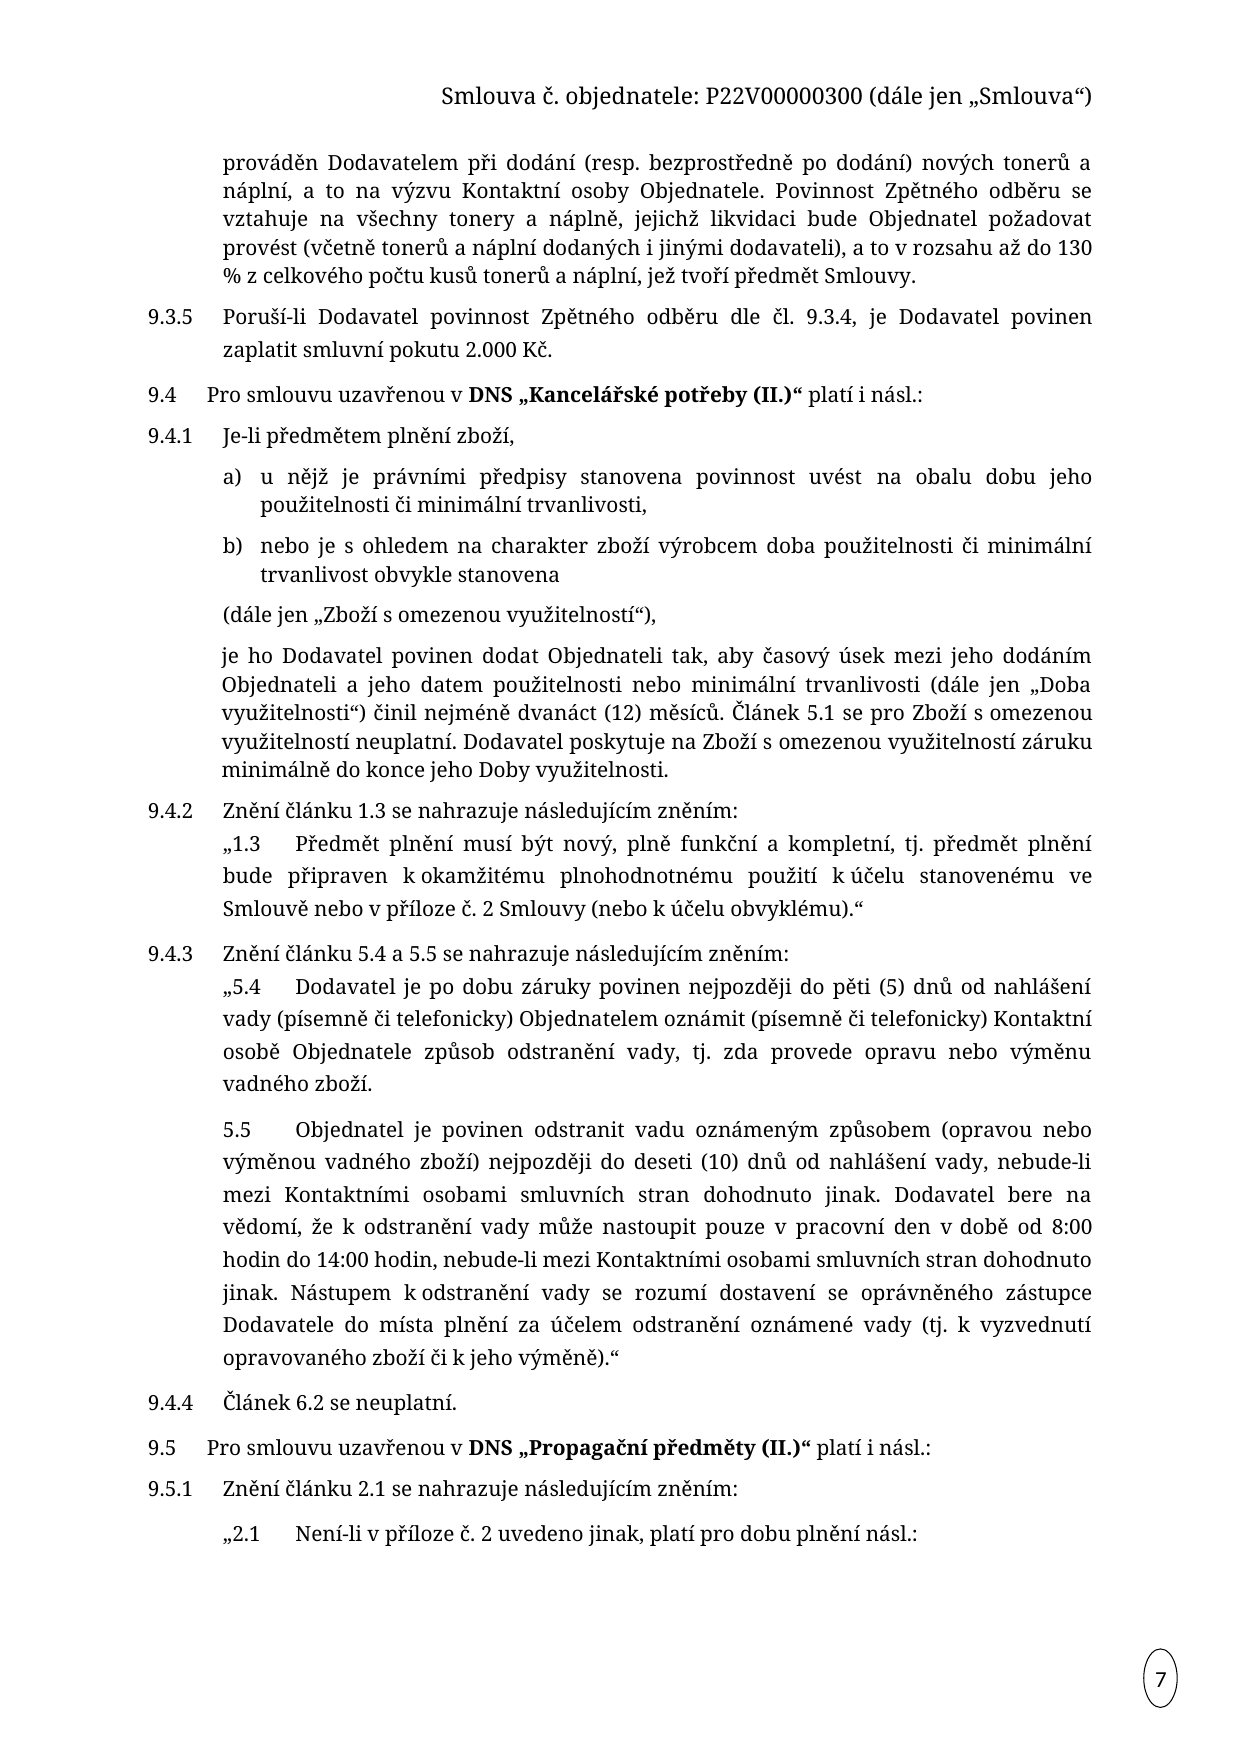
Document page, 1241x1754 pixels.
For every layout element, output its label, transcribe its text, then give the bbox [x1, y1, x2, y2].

list u nějž je právními předpisy stanovena povinnost uvést na obalu dobu jeho použitelnosti či minimální trvanlivosti, [223, 462, 1093, 519]
text je ho Dodavatel povinen dodat Objednateli tak, aby časový úsek mezi jeho dodáním Objednateli a jeho datem použitelnosti nebo minimální trvanlivosti (dále jen „Doba využitelnosti“) činil nejméně dvanáct (12) měsíců. Článek 5.1 se pro Zboží s omezenou využitelností neuplatní. Dodavatel poskytuje na Zboží s omezenou využitelností záruku minimálně do konce jeho Doby využitelnosti. [221, 642, 1093, 784]
list Poruší-li Dodavatel povinnost Zpětného odběru dle čl. 9.3.4, je Dodavatel povinen zaplatit smluvní pokutu 2.000 Kč. [148, 302, 1093, 363]
list „1.3 Předmět plnění musí být nový, plně funkční a kompletní, tj. předmět plnění bude připraven k okamžitému plnohodnotnému použití k účelu stanovenému ve Smlouvě nebo v příloze č. 2 Smlouvy (nebo k účelu obvyklému).“ [223, 829, 1093, 922]
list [148, 148, 1093, 290]
list Znění článku 1.3 se nahrazuje následujícím zněním: [148, 796, 1093, 825]
list Pro smlouvu uzavřenou v DNS „Kancelářské potřeby (II.)“ platí i násl.: [148, 380, 1093, 408]
list Znění článku 2.1 se nahrazuje následujícím zněním: [148, 1474, 1093, 1502]
list Je-li předmětem plnění zboží, [148, 421, 1093, 449]
list „2.1 Není-li v příloze č. 2 uvedeno jinak, platí pro dobu plnění násl.: [223, 1519, 1093, 1548]
list nebo je s ohledem na charakter zboží výrobcem doba použitelnosti či minimální trvanlivost obvykle stanovena [223, 531, 1093, 588]
list Znění článku 5.4 a 5.5 se nahrazuje následujícím zněním: [148, 939, 1093, 968]
text (dále jen „Zboží s omezenou využitelností“), [223, 601, 1093, 629]
list Článek 6.2 se neuplatní. [148, 1388, 1093, 1416]
list Pro smlouvu uzavřenou v DNS „Propagační předměty (II.)“ platí i násl.: [148, 1433, 1093, 1462]
list 5.5 Objednatel je povinen odstranit vadu oznámeným způsobem (opravou nebo výměnou vadného zboží) nejpozději do deseti (10) dnů od nahlášení vady, nebude-li mezi Kontaktními osobami smluvních stran dohodnuto jinak. Dodavatel bere na vědomí, že k odstranění vady může nastoupit pouze v pracovní den v době od 8:00 hodin do 14:00 hodin, nebude-li mezi Kontaktními osobami smluvních stran dohodnuto jinak. Nástupem k odstranění vady se rozumí dostavení se oprávněného zástupce Dodavatele do místa plnění za účelem odstranění oznámené vady (tj. k vyzvednutí opravovaného zboží či k jeho výměně).“ [223, 1115, 1093, 1371]
list „5.4 Dodavatel je po dobu záruky povinen nejpozději do pěti (5) dnů od nahlášení vady (písemně či telefonicky) Objednatelem oznámit (písemně či telefonicky) Kontaktní osobě Objednatele způsob odstranění vady, tj. zda provede opravu nebo výměnu vadného zboží. [223, 972, 1093, 1098]
